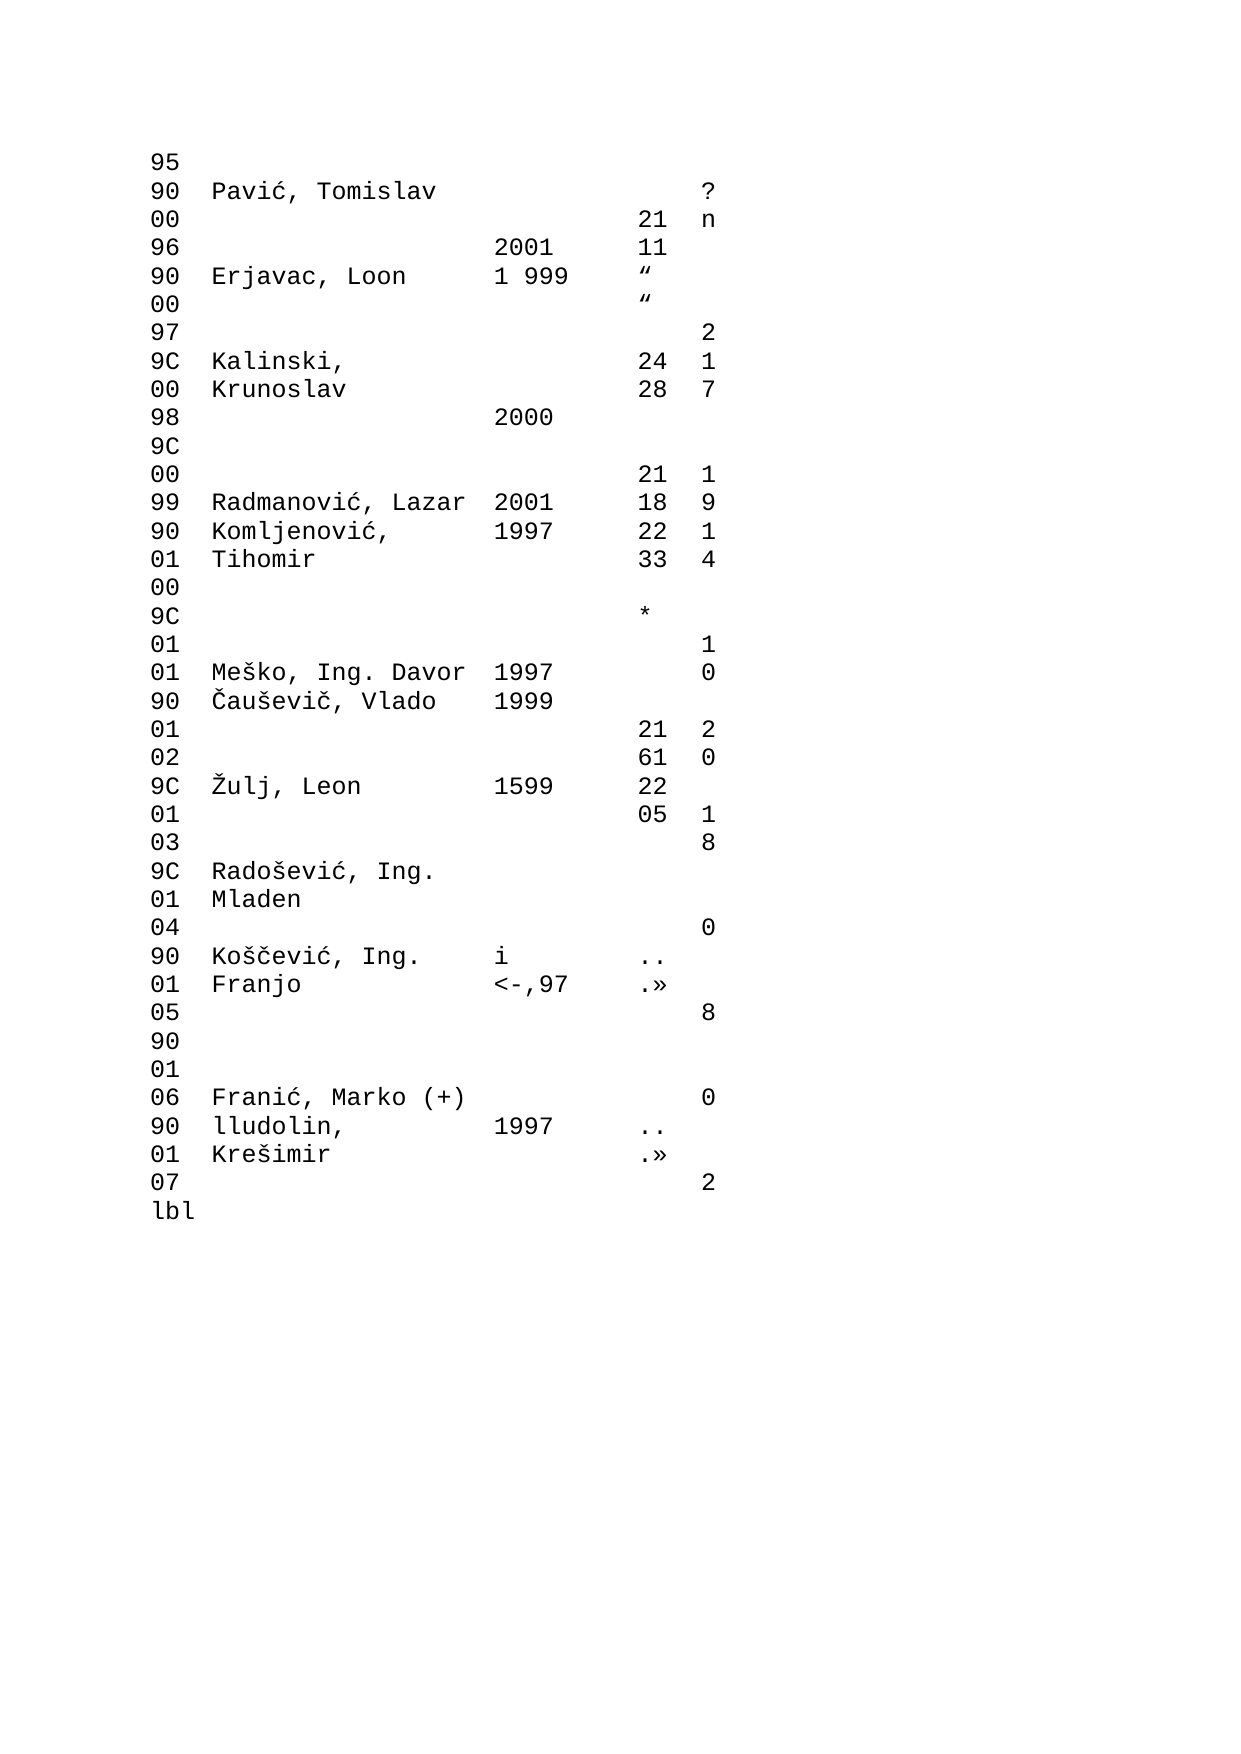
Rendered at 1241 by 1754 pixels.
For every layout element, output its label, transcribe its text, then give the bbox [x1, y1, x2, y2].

text lbl [150, 1198, 1090, 1227]
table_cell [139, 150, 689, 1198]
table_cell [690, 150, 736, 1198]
